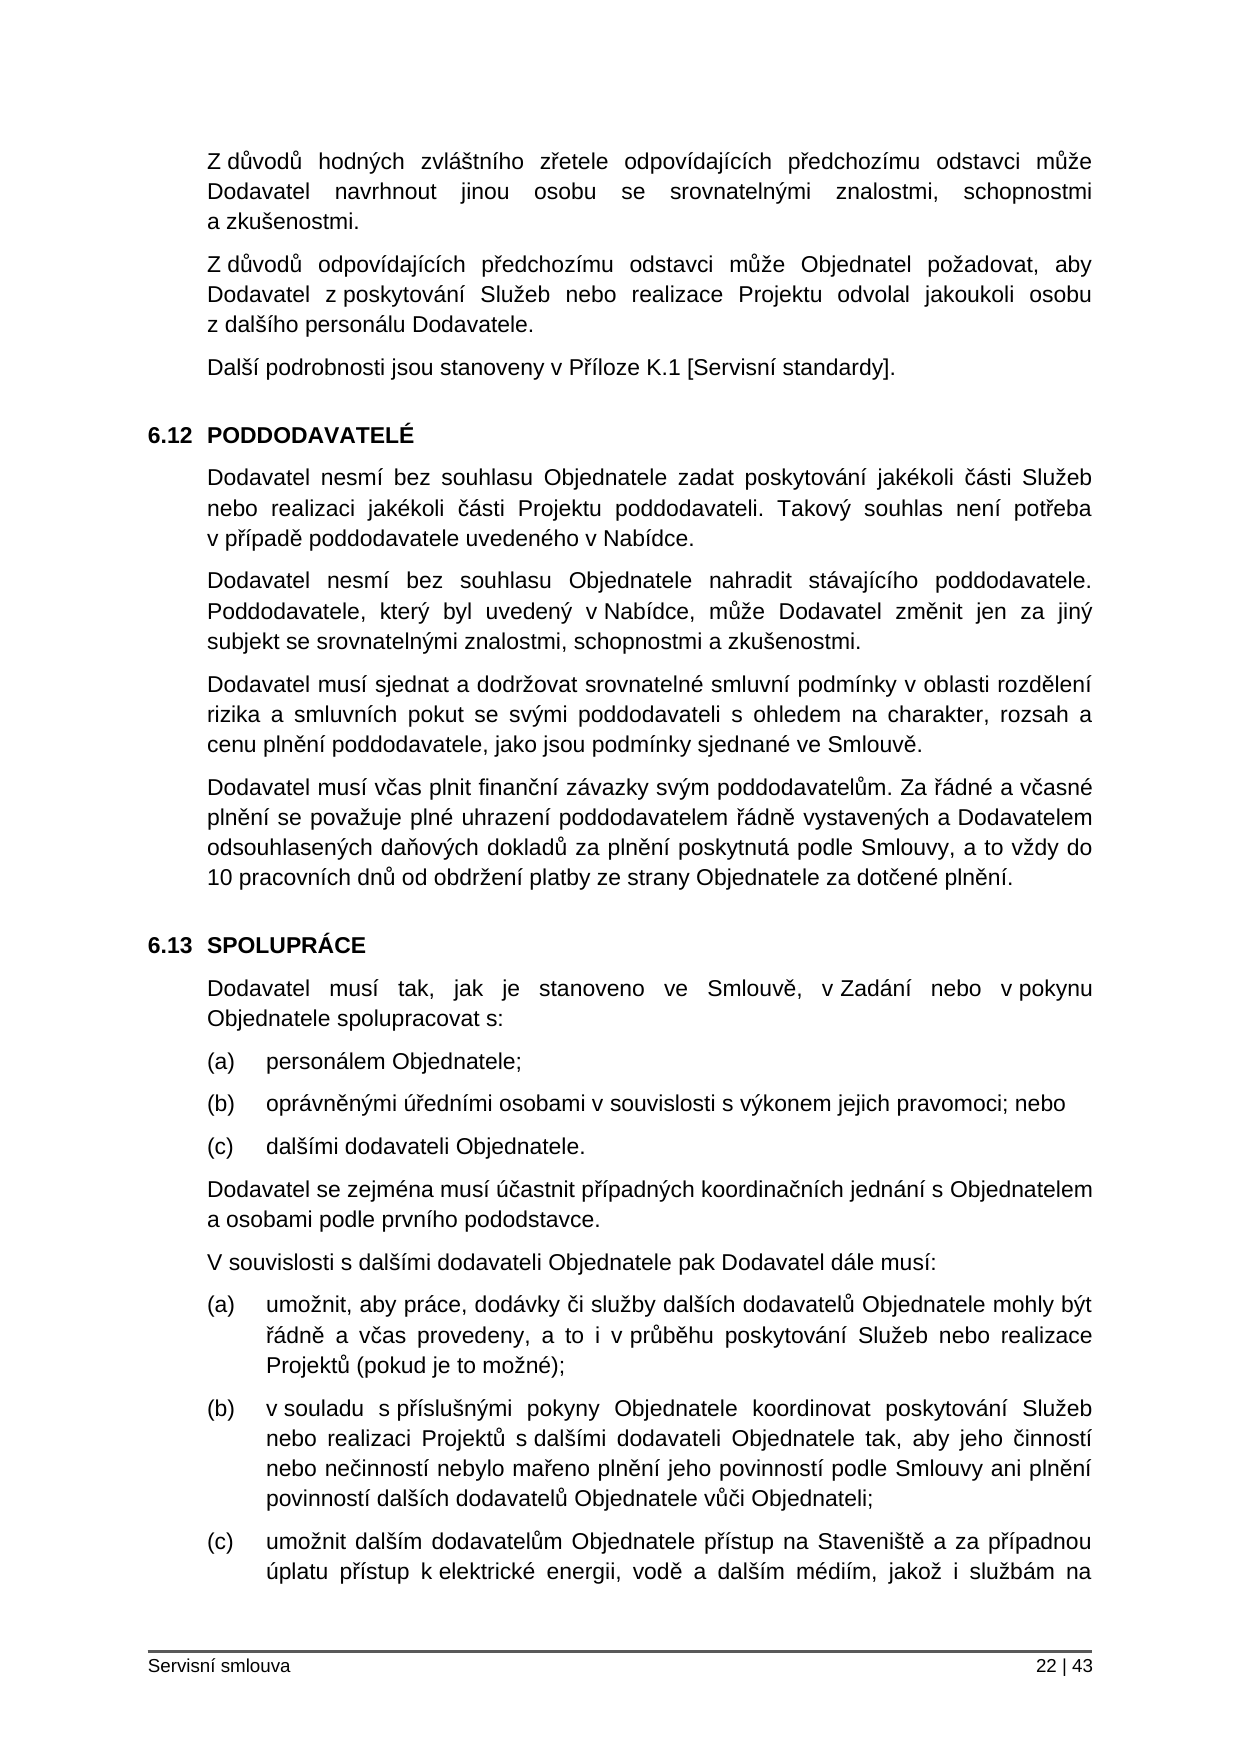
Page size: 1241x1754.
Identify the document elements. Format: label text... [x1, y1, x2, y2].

text Z důvodů odpovídajících předchozímu odstavci může Objednatel požadovat, aby Dodavatel z poskytování Služeb nebo realizace Projektu odvolal jakoukoli osobu z dalšího personálu Dodavatele. [207, 251, 1092, 338]
text Dodavatel musí tak, jak je stanoveno ve Smlouvě, v Zadání nebo v pokynu Objednatele spolupracovat s: [207, 975, 1092, 1031]
text Další podrobnosti jsou stanoveny v Příloze K.1 [Servisní standardy]. [207, 354, 1092, 380]
text oprávněnými úředními osobami v souvislosti s výkonem jejich pravomoci; nebo [207, 1090, 1092, 1117]
text Poddodavatelé [148, 422, 1092, 448]
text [207, 1528, 1092, 1584]
text personálem Objednatele; [207, 1048, 1092, 1074]
text v souladu s příslušnými pokyny Objednatele koordinovat poskytování Služeb nebo realizaci Projektů s dalšími dodavateli Objednatele tak, aby jeho činností nebo nečinností nebylo mařeno plnění jeho povinností podle Smlouvy ani plnění povinností dalších dodavatelů Objednatele vůči Objednateli; [207, 1394, 1092, 1512]
text dalšími dodavateli Objednatele. [207, 1133, 1092, 1159]
list Dodavatel musí včas plnit finanční závazky svým poddodavatelům. Za řádné a včasné plnění se považuje plné uhrazení poddodavatelem řádně vystavených a Dodavatelem odsouhlasených daňových dokladů za plnění poskytnutá podle Smlouvy, a to vždy do 10 pracovních dnů od obdržení platby ze strany Objednatele za dotčené plnění. [207, 774, 1092, 891]
text Dodavatel se zejména musí účastnit případných koordinačních jednání s Objednatelem a osobami podle prvního pododstavce. [207, 1176, 1092, 1232]
text Spolupráce [148, 932, 1092, 958]
text Z důvodů hodných zvláštního zřetele odpovídajících předchozímu odstavci může Dodavatel navrhnout jinou osobu se srovnatelnými znalostmi, schopnostmi a zkušenostmi. [207, 148, 1092, 234]
text Dodavatel nesmí bez souhlasu Objednatele zadat poskytování jakékoli části Služeb nebo realizaci jakékoli části Projektu poddodavateli. Takový souhlas není potřeba v případě poddodavatele uvedeného v Nabídce. [207, 464, 1092, 551]
text Dodavatel musí sjednat a dodržovat srovnatelné smluvní podmínky v oblasti rozdělení rizika a smluvních pokut se svými poddodavateli s ohledem na charakter, rozsah a cenu plnění poddodavatele, jako jsou podmínky sjednané ve Smlouvě. [207, 671, 1092, 757]
text Dodavatel nesmí bez souhlasu Objednatele nahradit stávajícího poddodavatele. Poddodavatele, který byl uvedený v Nabídce, může Dodavatel změnit jen za jiný subjekt se srovnatelnými znalostmi, schopnostmi a zkušenostmi. [207, 567, 1092, 654]
text umožnit, aby práce, dodávky či služby dalších dodavatelů Objednatele mohly být řádně a včas provedeny, a to i v průběhu poskytování Služeb nebo realizace Projektů (pokud je to možné); [207, 1291, 1092, 1378]
text V souvislosti s dalšími dodavateli Objednatele pak Dodavatel dále musí: [207, 1249, 1092, 1275]
